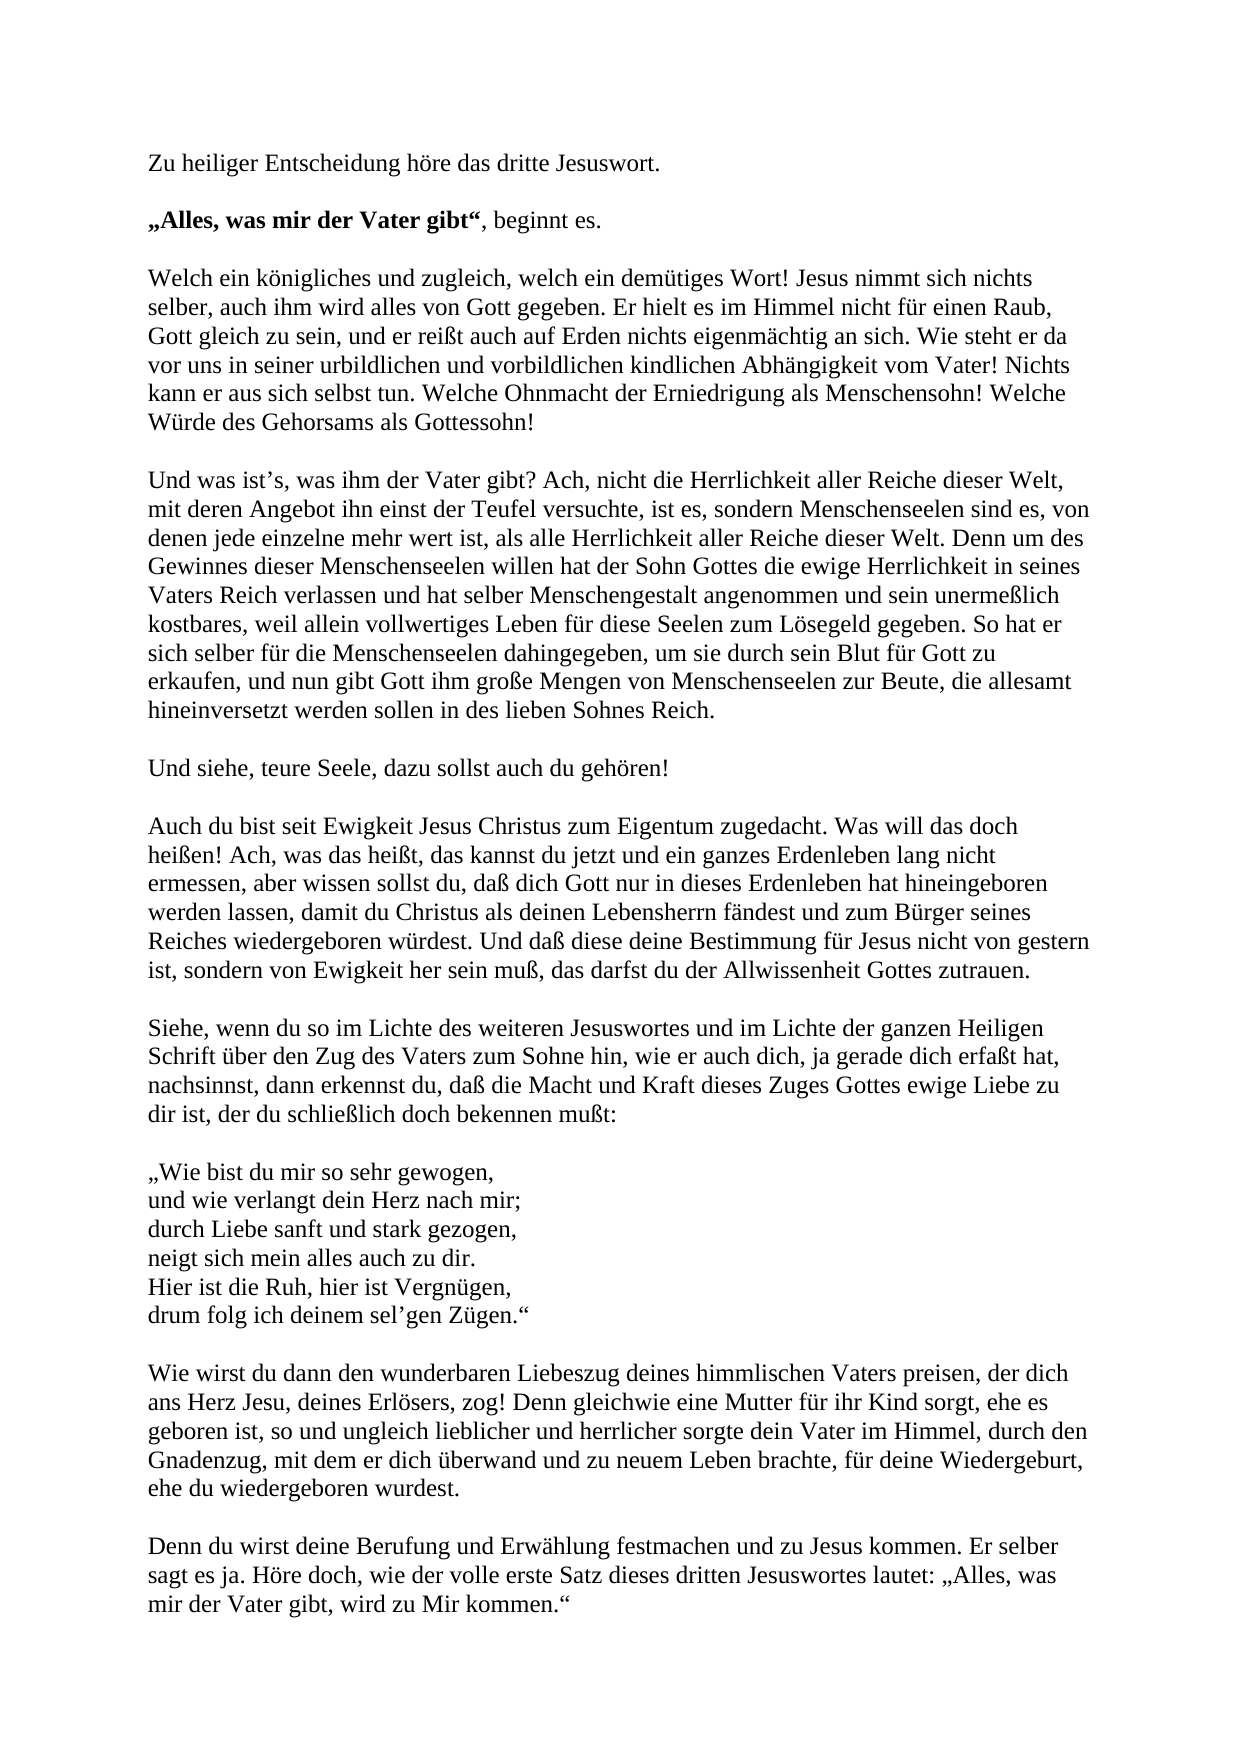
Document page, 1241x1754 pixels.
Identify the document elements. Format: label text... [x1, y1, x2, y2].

text Siehe, wenn du so im Lichte des weiteren Jesuswortes und im Lichte der ganzen Heiligen Schrift über den Zug des Vaters zum Sohne hin, wie er auch dich, ja gerade dich erfaßt hat, nachsinnst, dann erkennst du, daß die Macht und Kraft dieses Zuges Gottes ewige Liebe zu dir ist, der du schließlich doch bekennen mußt: [148, 1013, 1093, 1128]
text „Wie bist du mir so sehr gewogen, und wie verlangt dein Herz nach mir; durch Liebe sanft und stark gezogen, neigt sich mein alles auch zu dir. Hier ist die Ruh, hier ist Vergnügen, drum folg ich deinem sel’gen Zügen.“ [148, 1157, 1093, 1329]
text Welch ein königliches und zugleich, welch ein demütiges Wort! Jesus nimmt sich nichts selber, auch ihm wird alles von Gott gegeben. Er hielt es im Himmel nicht für einen Raub, Gott gleich zu sein, und er reißt auch auf Erden nichts eigenmächtig an sich. Wie steht er da vor uns in seiner urbildlichen und vorbildlichen kindlichen Abhängigkeit vom Vater! Nichts kann er aus sich selbst tun. Welche Ohnmacht der Erniedrigung als Menschensohn! Welche Würde des Gehorsams als Gottessohn! [148, 263, 1093, 436]
text Denn du wirst deine Berufung und Erwählung festmachen und zu Jesus kommen. Er selber sagt es ja. Höre doch, wie der volle erste Satz dieses dritten Jesuswortes lautet: „Alles, was mir der Vater gibt, wird zu Mir kommen.“ [148, 1531, 1093, 1618]
text „Alles, was mir der Vater gibt“, beginnt es. [148, 206, 1093, 234]
text Zu heiliger Entscheidung höre das dritte Jesuswort. [148, 148, 1093, 176]
text Und was ist’s, was ihm der Vater gibt? Ach, nicht die Herrlichkeit aller Reiche dieser Welt, mit deren Angebot ihn einst der Teufel versuchte, ist es, sondern Menschenseelen sind es, von denen jede einzelne mehr wert ist, als alle Herrlichkeit aller Reiche dieser Welt. Denn um des Gewinnes dieser Menschenseelen willen hat der Sohn Gottes die ewige Herrlichkeit in seines Vaters Reich verlassen und hat selber Menschengestalt angenommen und sein unermeßlich kostbares, weil allein vollwertiges Leben für diese Seelen zum Lösegeld gegeben. So hat er sich selber für die Menschenseelen dahingegeben, um sie durch sein Blut für Gott zu erkaufen, und nun gibt Gott ihm große Mengen von Menschenseelen zur Beute, die allesamt hineinversetzt werden sollen in des lieben Sohnes Reich. [148, 465, 1093, 724]
text Auch du bist seit Ewigkeit Jesus Christus zum Eigentum zugedacht. Was will das doch heißen! Ach, was das heißt, das kannst du jetzt und ein ganzes Erdenleben lang nicht ermessen, aber wissen sollst du, daß dich Gott nur in dieses Erdenleben hat hineingeboren werden lassen, damit du Christus als deinen Lebensherrn fändest und zum Bürger seines Reiches wiedergeboren würdest. Und daß diese deine Bestimmung für Jesus nicht von gestern ist, sondern von Ewigkeit her sein muß, das darfst du der Allwissenheit Gottes zutrauen. [148, 811, 1093, 983]
text Und siehe, teure Seele, dazu sollst auch du gehören! [148, 753, 1093, 782]
text Wie wirst du dann den wunderbaren Liebeszug deines himmlischen Vaters preisen, der dich ans Herz Jesu, deines Erlösers, zog! Denn gleichwie eine Mutter für ihr Kind sorgt, ehe es geboren ist, so und ungleich lieblicher und herrlicher sorgte dein Vater im Himmel, durch den Gnadenzug, mit dem er dich überwand und zu neuem Leben brachte, für deine Wiedergeburt, ehe du wiedergeboren wurdest. [148, 1358, 1093, 1502]
